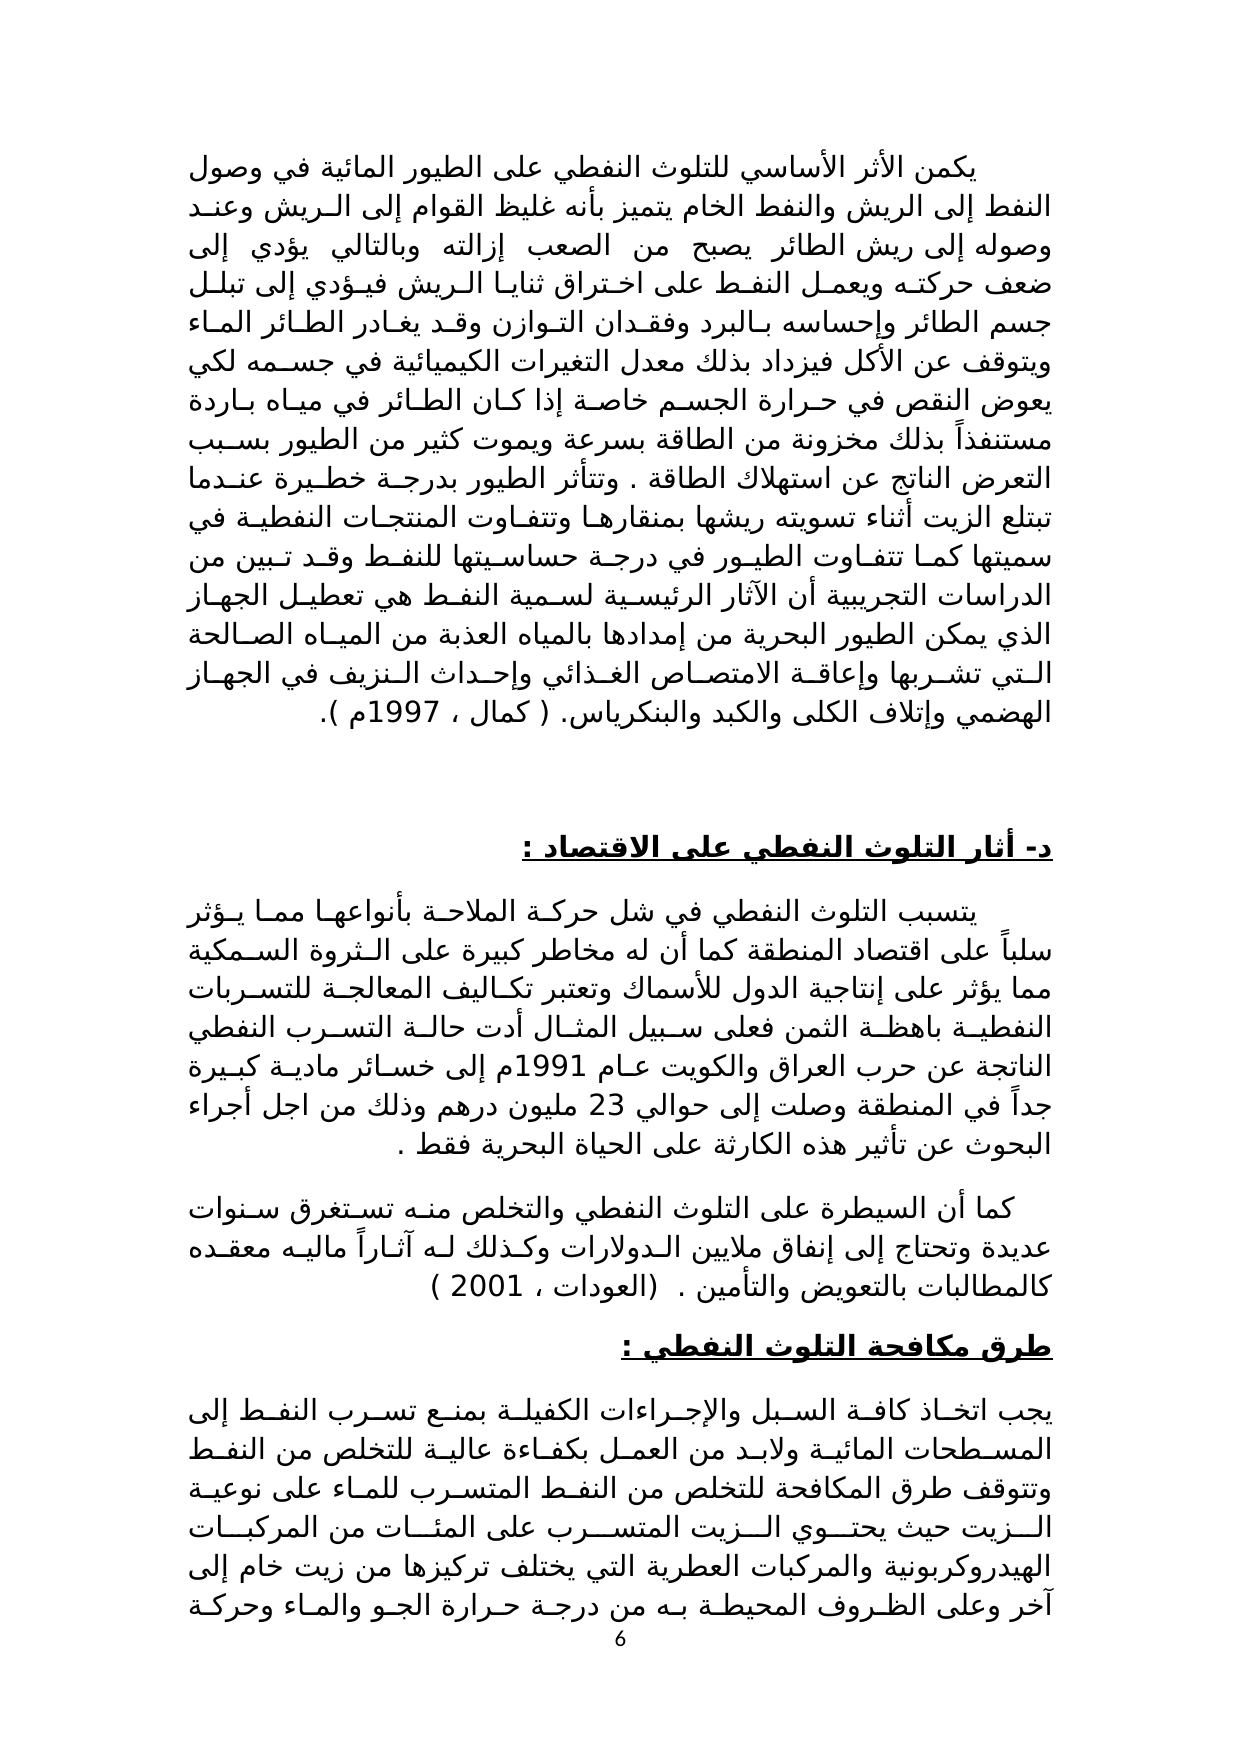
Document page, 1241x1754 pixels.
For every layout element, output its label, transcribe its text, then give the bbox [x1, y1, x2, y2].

text يكمن الأثر الأساسي للتلوث النفطي على الطيور المائية في وصول النفط إلى الريش والنفط الخام يتميز بأنه غليظ القوام إلى الريش وعند وصوله إلى ريش الطائر يصبح من الصعب إزالته وبالتالي يؤدي إلى ضعف حركته ويعمل النفط على اختراق ثنايا الريش فيؤدي إلى تبلل جسم الطائر وإحساسه بالبرد وفقدان التوازن وقد يغادر الطائر الماء ويتوقف عن الأكل فيزداد بذلك معدل التغيرات الكيميائية في جسمه لكي يعوض النقص في حرارة الجسم خاصة إذا كان الطائر في مياه باردة مستنفذاً بذلك مخزونة من الطاقة بسرعة ويموت كثير من الطيور بسبب التعرض الناتج عن استهلاك الطاقة . وتتأثر الطيور بدرجة خطيرة عندما تبتلع الزيت أثناء تسويته ريشها بمنقارها وتتفاوت المنتجات النفطية في سميتها كما تتفاوت الطيور في درجة حساسيتها للنفط وقد تبين من الدراسات التجريبية أن الآثار الرئيسية لسمية النفط هي تعطيل الجهاز الذي يمكن الطيور البحرية من إمدادها بالمياه العذبة من المياه الصالحة التي تشربها وإعاقة الامتصاص الغذائي وإحداث النزيف في الجهاز الهضمي وإتلاف الكلى والكبد والبنكرياس. ( كمال ، 1997م ). [187, 150, 1053, 729]
text يتسبب التلوث النفطي في شل حركة الملاحة بأنواعها مما يؤثر سلباً على اقتصاد المنطقة كما أن له مخاطر كبيرة على الثروة السمكية مما يؤثر على إنتاجية الدول للأسماك وتعتبر تكاليف المعالجة للتسربات النفطية باهظة الثمن فعلى سبيل المثال أدت حالة التسرب النفطي الناتجة عن حرب العراق والكويت عام 1991م إلى خسائر مادية كبيرة جداً في المنطقة وصلت إلى حوالي 23 مليون درهم وذلك من اجل أجراء البحوث عن تأثير هذه الكارثة على الحياة البحرية فقط . [187, 894, 1053, 1162]
text طرق مكافحة التلوث النفطي : [187, 1329, 1053, 1363]
text كما أن السيطرة على التلوث النفطي والتخلص منه تستغرق سنوات عديدة وتحتاج إلى إنفاق ملايين الدولارات وكذلك له آثاراً ماليه معقده كالمطالبات بالتعويض والتأمين . (العودات ، 2001 ) [187, 1192, 1053, 1303]
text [187, 1393, 1053, 1622]
text د- أثار التلوث النفطي على الاقتصاد : [187, 830, 1053, 864]
